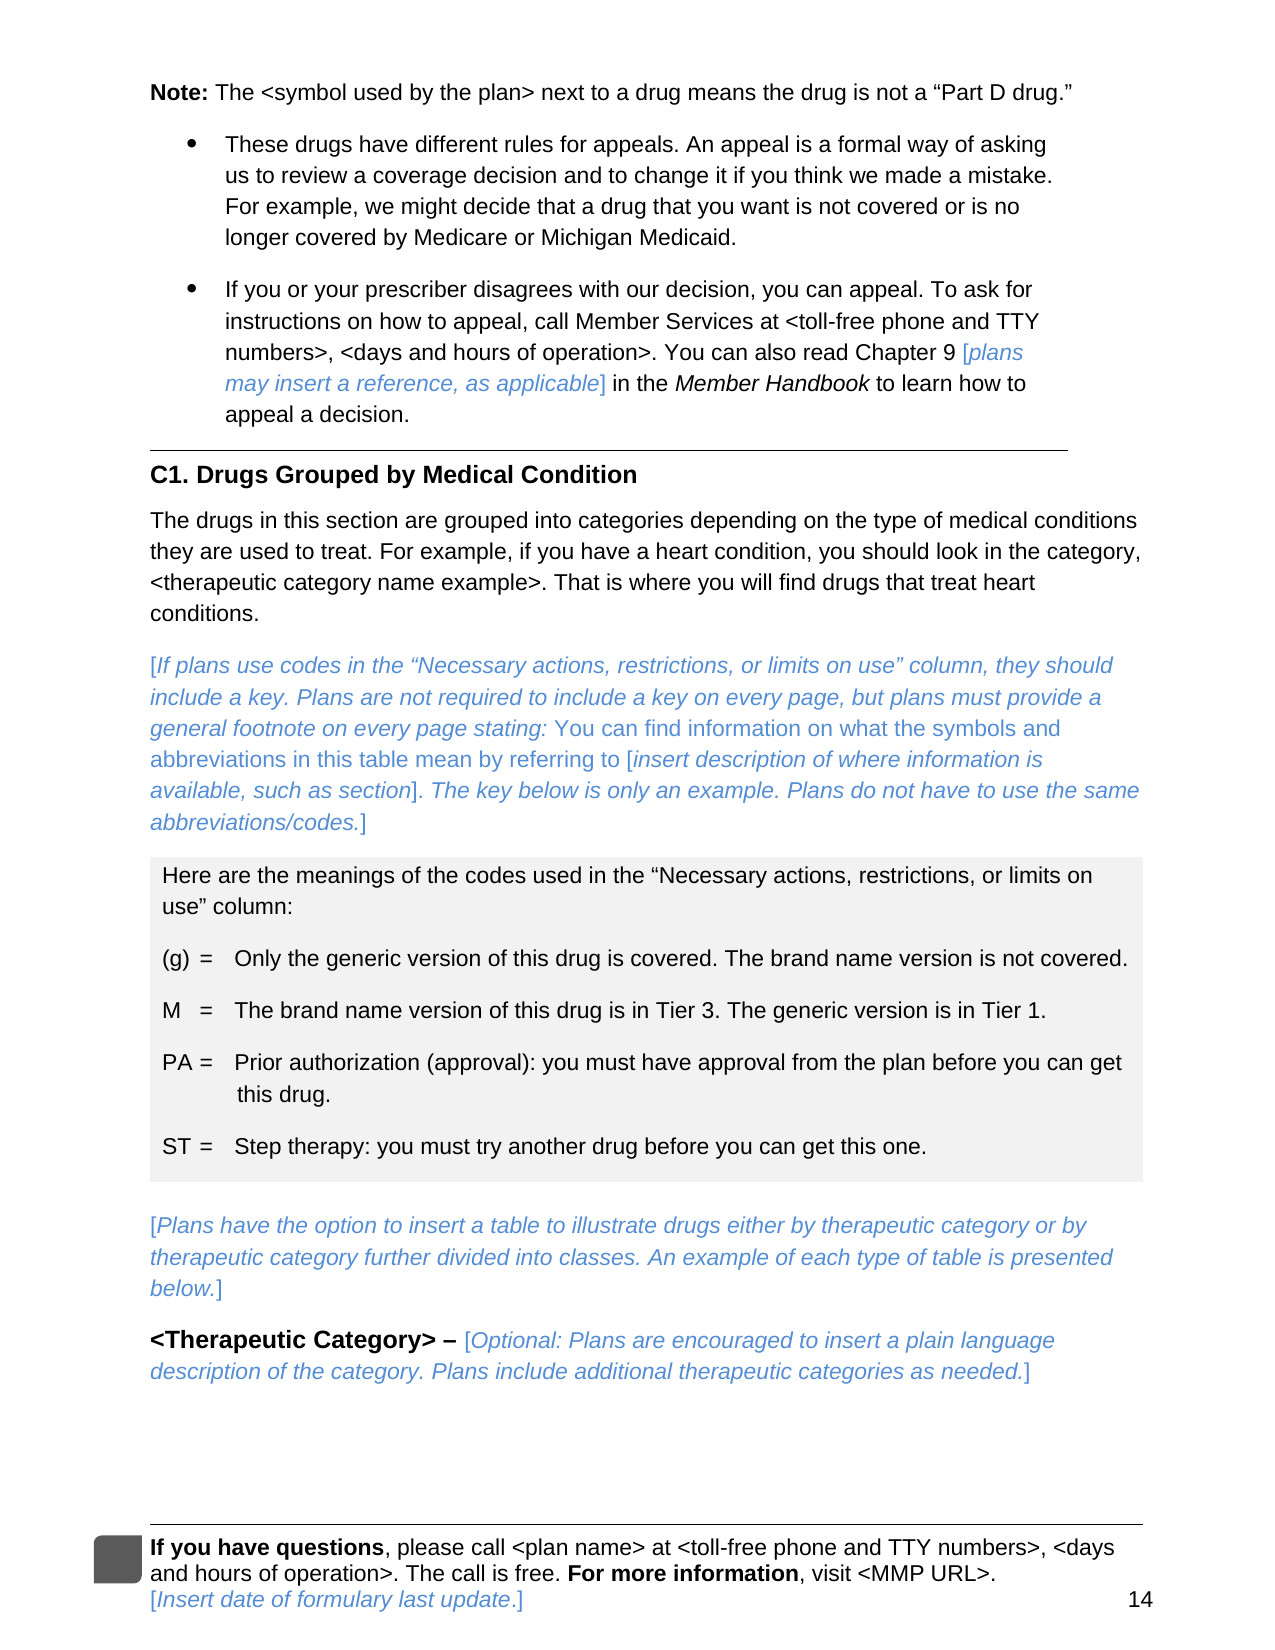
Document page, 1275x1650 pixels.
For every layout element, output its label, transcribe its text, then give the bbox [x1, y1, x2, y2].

text <Therapeutic Category> – [Optional: Plans are encouraged to insert a plain language description of the category. Plans include additional therapeutic categories as needed.] [150, 1323, 1143, 1386]
text The drugs in this section are grouped into categories depending on the type of medical conditions they are used to treat. For example, if you have a heart condition, you should look in the category, <therapeutic category name example>. That is where you will find drugs that treat heart conditions. [150, 503, 1143, 628]
table_header Here are the meanings of the codes used in the “Necessary actions, restrictions, or limits on use” column: (g) = Only the generic version of this drug is covered. The brand name version is not covered. M = The brand name version of this drug is in Tier 3. The generic version is in Tier 1. PA = Prior authorization (approval): you must have approval from the plan before you can get this drug. ST = Step therapy: you must try another drug before you can get this one. [151, 858, 1142, 1181]
list If you or your prescriber disagrees with our decision, you can appeal. To ask for instructions on how to appeal, call Member Services at <toll-free phone and TTY numbers>, <days and hours of operation>. You can also read Chapter 9 [plans may insert a reference, as applicable] in the Member Handbook to learn how to appeal a decision. [187, 273, 1068, 429]
text [Plans have the option to insert a table to illustrate drugs either by therapeutic category or by therapeutic category further divided into classes. An example of each type of table is presented below.] [150, 1209, 1143, 1302]
text [If plans use codes in the “Necessary actions, restrictions, or limits on use” column, they should include a key. Plans are not required to include a key on every page, but plans must provide a general footnote on every page stating: You can find information on what the symbols and abbreviations in this table mean by referring to [insert description of where information is available, such as section]. The key below is only an example. Plans do not have to use the same abbreviations/codes.] [150, 649, 1143, 836]
text Note: The <symbol used by the plan> next to a drug means the drug is not a “Part D drug.” [150, 75, 1143, 106]
subtitle C1. Drugs Grouped by Medical Condition [150, 451, 1068, 491]
list These drugs have different rules for appeals. An appeal is a formal way of asking us to review a coverage decision and to change it if you think we made a mistake. For example, we might decide that a drug that you want is not covered or is no longer covered by Medicare or Michigan Medicaid. [187, 127, 1068, 252]
